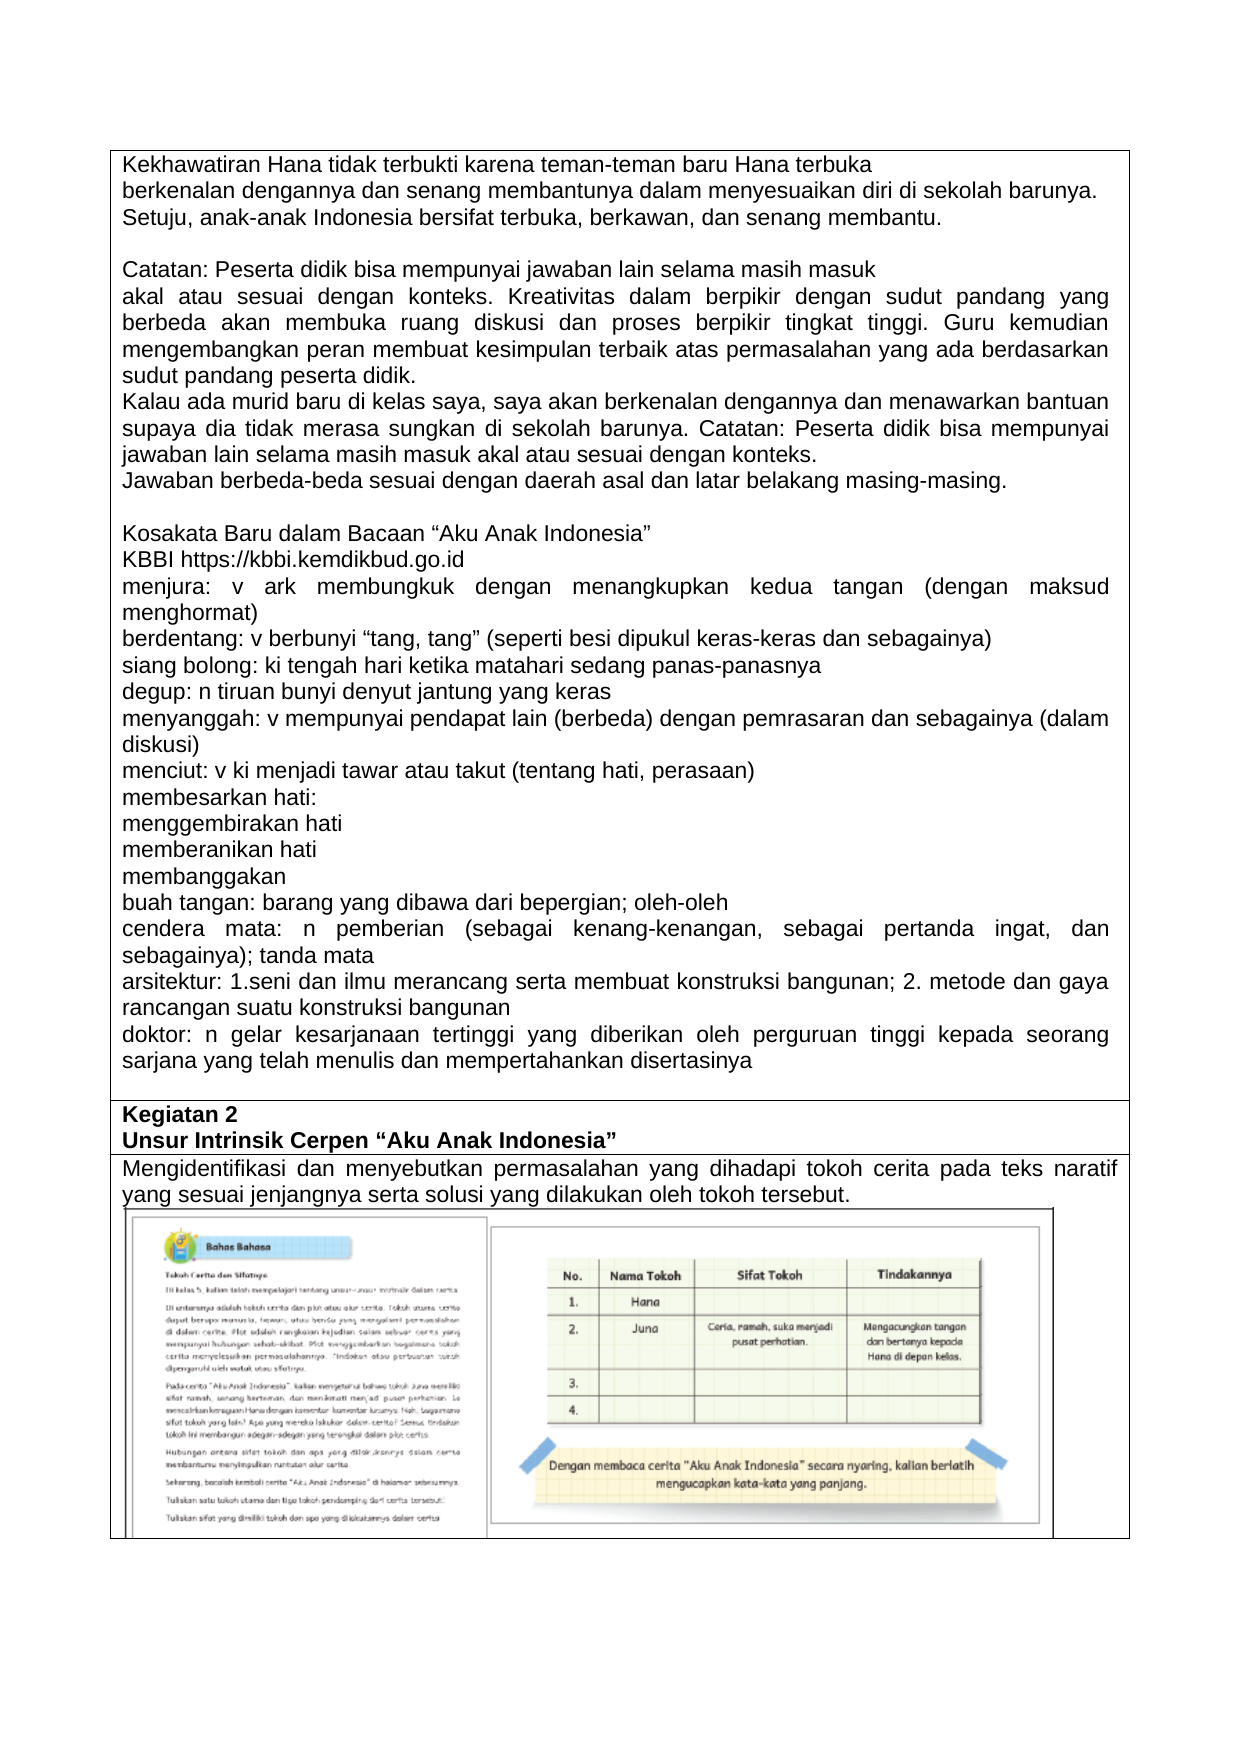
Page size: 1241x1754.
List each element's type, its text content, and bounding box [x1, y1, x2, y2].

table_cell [111, 1155, 1129, 1538]
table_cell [111, 151, 1129, 1100]
picture [121, 1207, 1054, 1538]
table_cell Kegiatan 2 Unsur Intrinsik Cerpen “Aku Anak Indonesia” [111, 1101, 1129, 1153]
